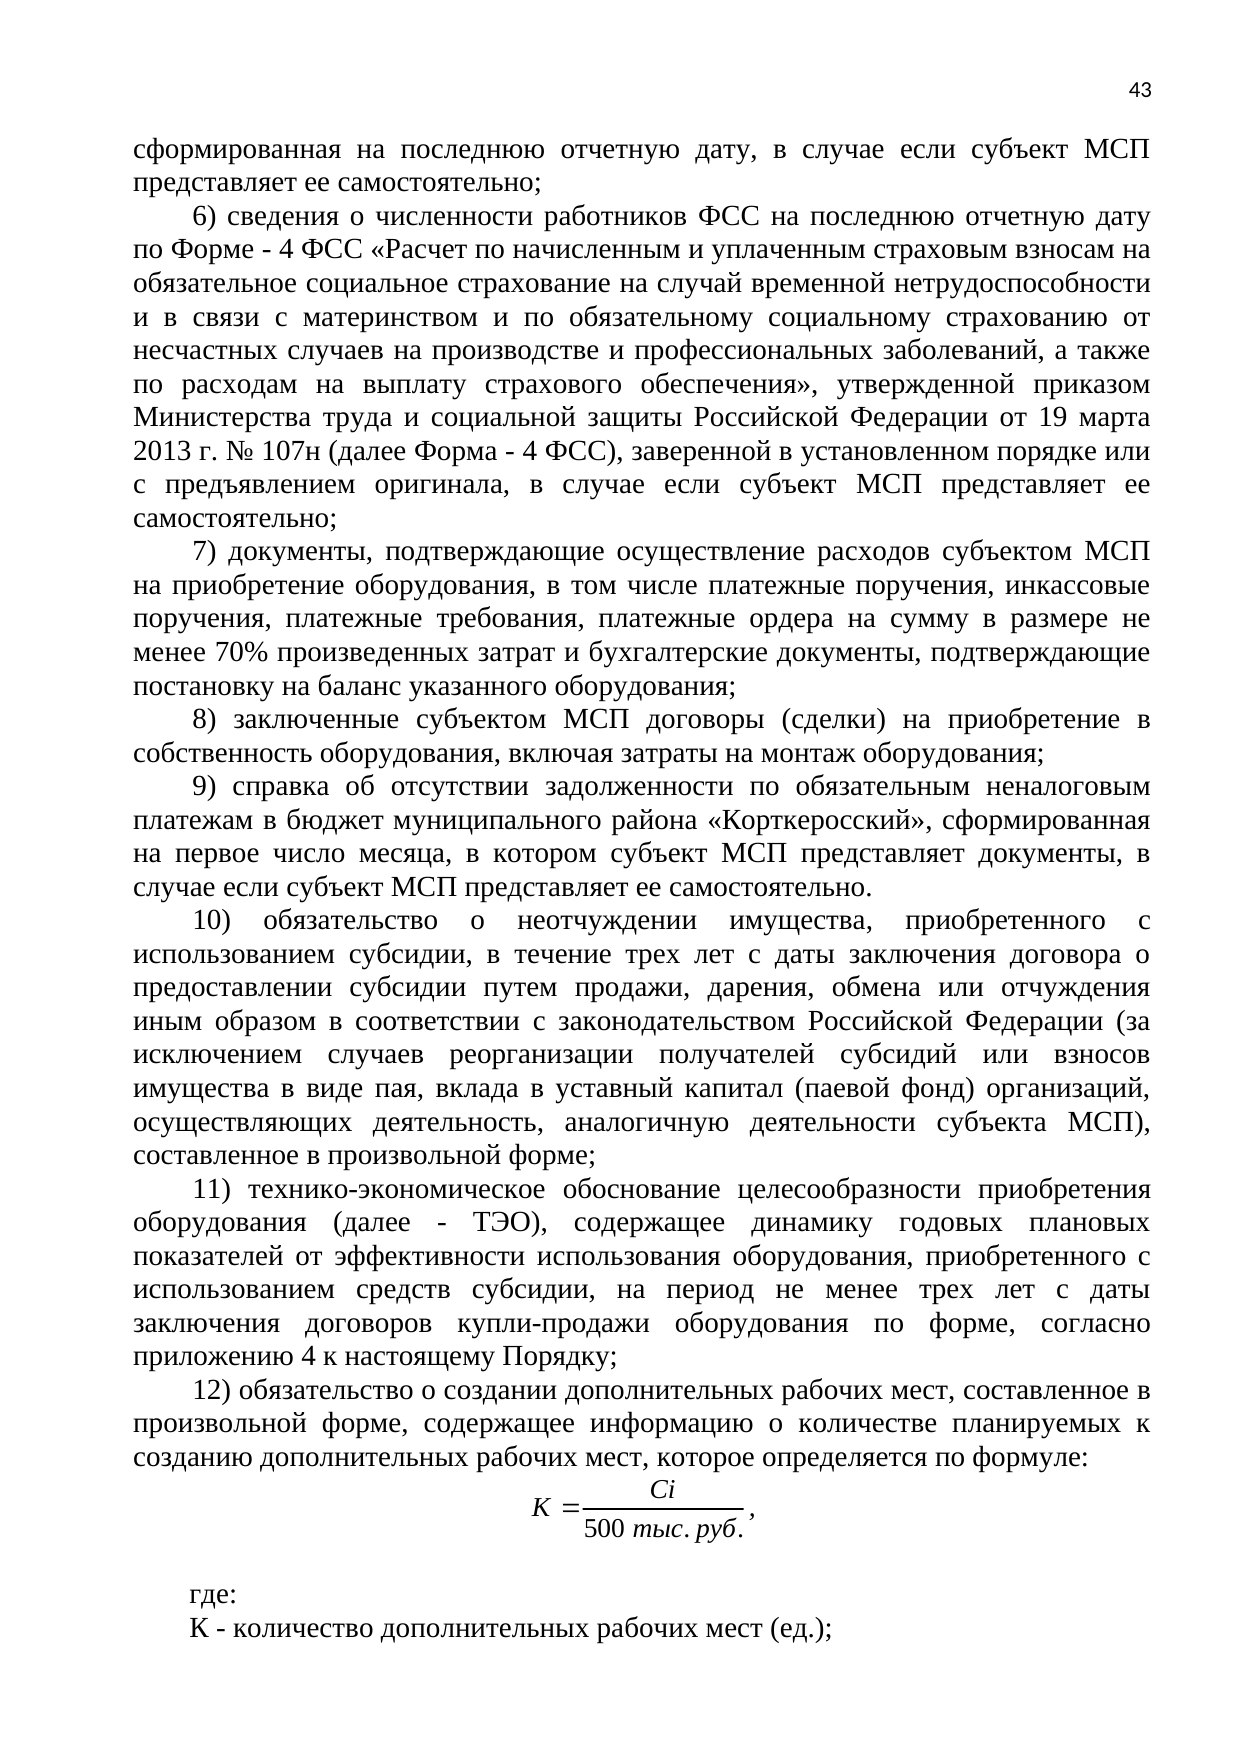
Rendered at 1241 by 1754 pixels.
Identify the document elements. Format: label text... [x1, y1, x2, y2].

text 8) заключенные субъектом МСП договоры (сделки) на приобретение в собственность оборудования, включая затраты на монтаж оборудования; [133, 701, 1152, 768]
text 11) технико-экономическое обоснование целесообразности приобретения оборудования (далее - ТЭО), содержащее динамику годовых плановых показателей от эффективности использования оборудования, приобретенного с использованием средств субсидии, на период не менее трех лет с даты заключения договоров купли-продажи оборудования по форме, согласно приложению 4 к настоящему Порядку; [133, 1171, 1152, 1372]
text 10) обязательство о неотчуждении имущества, приобретенного с использованием субсидии, в течение трех лет с даты заключения договора о предоставлении субсидии путем продажи, дарения, обмена или отчуждения иным образом в соответствии с законодательством Российской Федерации (за исключением случаев реорганизации получателей субсидий или взносов имущества в виде пая, вклада в уставный капитал (паевой фонд) организаций, осуществляющих деятельность, аналогичную деятельности субъекта МСП), составленное в произвольной форме; [133, 902, 1152, 1171]
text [133, 131, 1152, 198]
text 7) документы, подтверждающие осуществление расходов субъектом МСП на приобретение оборудования, в том числе платежные поручения, инкассовые поручения, платежные требования, платежные ордера на сумму в размере не менее 70% произведенных затрат и бухгалтерские документы, подтверждающие постановку на баланс указанного оборудования; [133, 533, 1152, 701]
text К - количество дополнительных рабочих мест (ед.); [133, 1610, 1152, 1643]
text 9) справка об отсутствии задолженности по обязательным неналоговым платежам в бюджет муниципального района «Корткеросский», сформированная на первое число месяца, в котором субъект МСП представляет документы, в случае если субъект МСП представляет ее самостоятельно. [133, 768, 1152, 902]
text 6) сведения о численности работников ФСС на последнюю отчетную дату по Форме - 4 ФСС «Расчет по начисленным и уплаченным страховым взносам на обязательное социальное страхование на случай временной нетрудоспособности и в связи с материнством и по обязательному социальному страхованию от несчастных случаев на производстве и профессиональных заболеваний, а также по расходам на выплату страхового обеспечения», утвержденной приказом Министерства труда и социальной защиты Российской Федерации от 19 марта 2013 г. № 107н (далее Форма - 4 ФСС), заверенной в установленном порядке или с предъявлением оригинала, в случае если субъект МСП представляет ее самостоятельно; [133, 198, 1152, 533]
text где: [133, 1576, 1152, 1610]
text 12) обязательство о создании дополнительных рабочих мест, составленное в произвольной форме, содержащее информацию о количестве планируемых к созданию дополнительных рабочих мест, которое определяется по формуле: [133, 1372, 1152, 1473]
